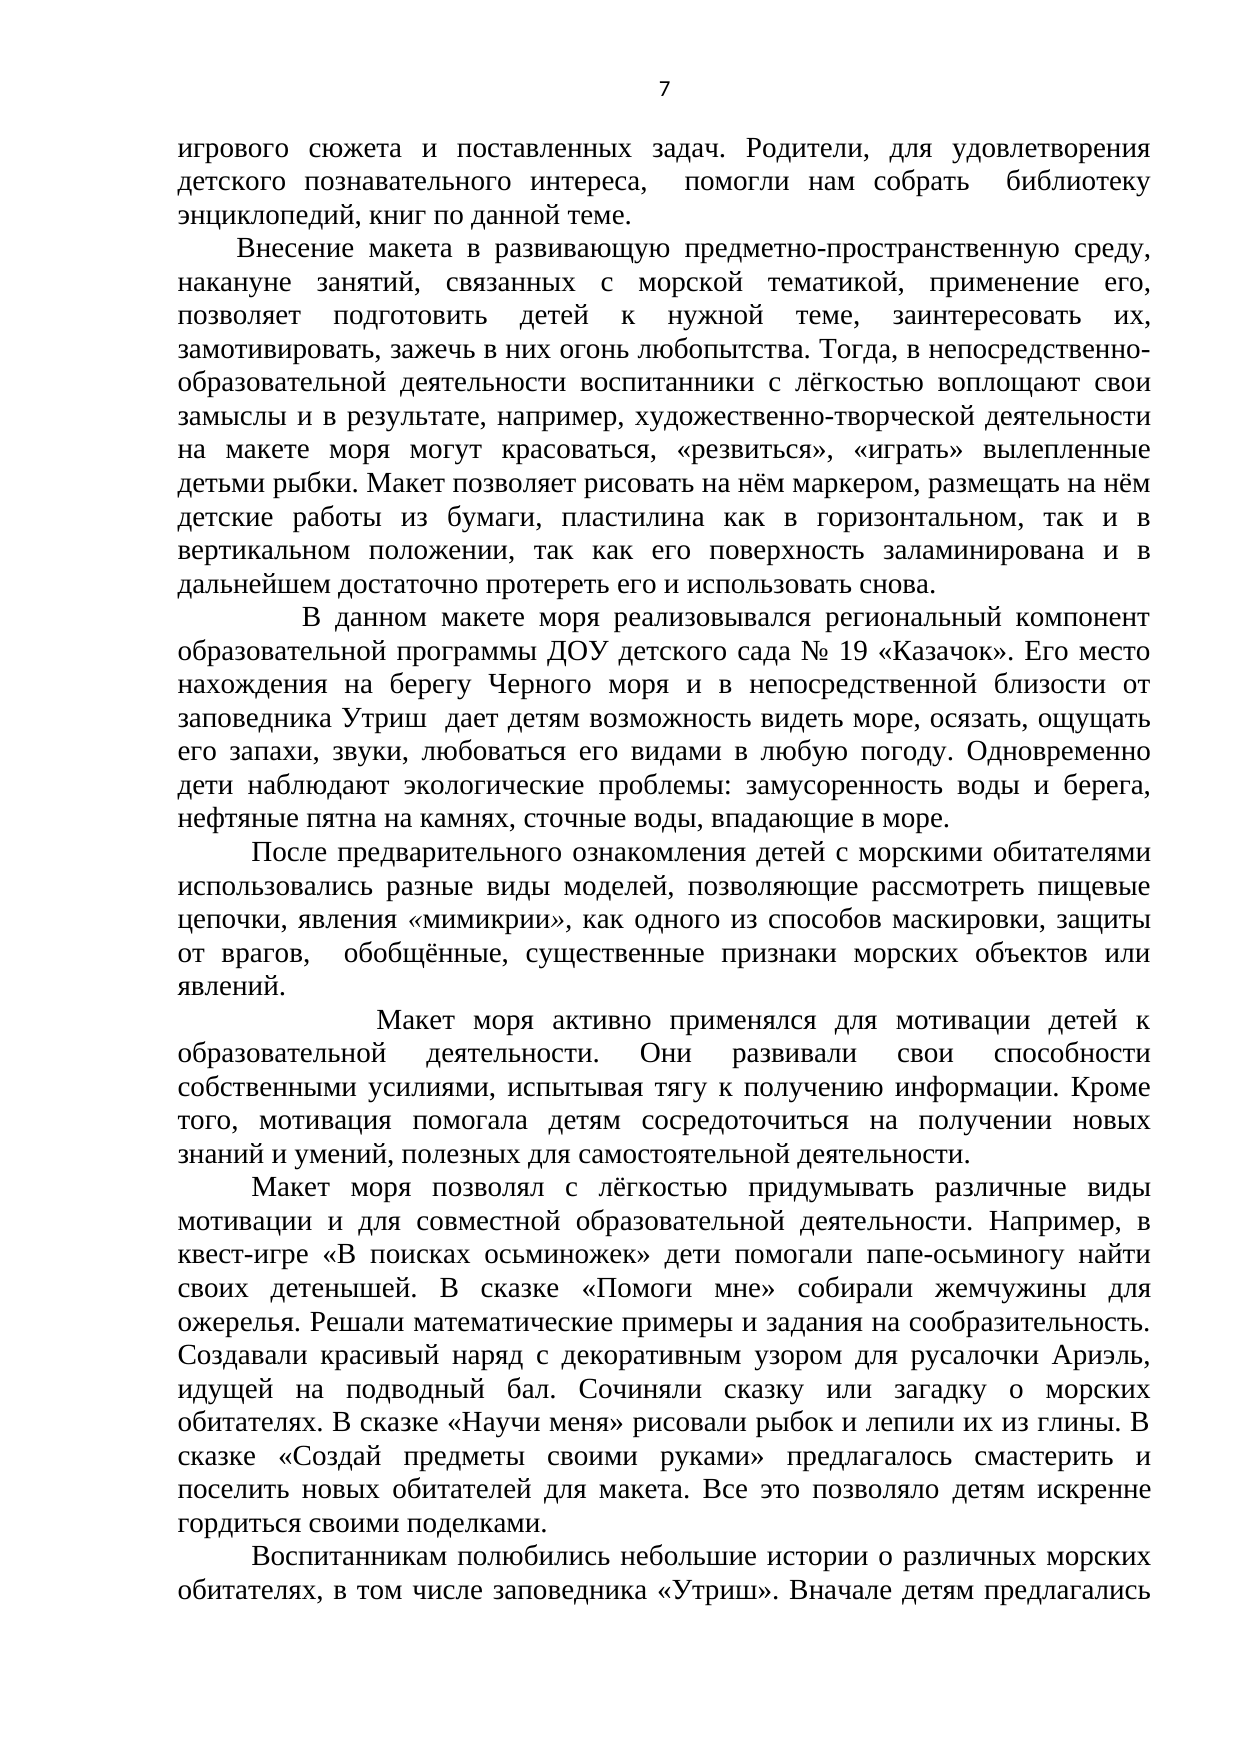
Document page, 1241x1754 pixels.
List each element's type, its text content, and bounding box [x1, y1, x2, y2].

text После предварительного ознакомления детей с морскими обитателями использовались разные виды моделей, позволяющие рассмотреть пищевые цепочки, явления «мимикрии», как одного из способов маскировки, защиты от врагов, обобщённые, существенные признаки морских объектов или явлений. [177, 834, 1152, 1002]
text Макет моря позволял с лёгкостью придумывать различные виды мотивации и для совместной образовательной деятельности. Например, в квест-игре «В поисках осьминожек» дети помогали папе-осьминогу найти своих детенышей. В сказке «Помоги мне» собирали жемчужины для ожерелья. Решали математические примеры и задания на сообразительность. Создавали красивый наряд с декоративным узором для русалочки Ариэль, идущей на подводный бал. Сочиняли сказку или загадку о морских обитателях. В сказке «Научи меня» рисовали рыбок и лепили их из глины. В сказке «Создай предметы своими руками» предлагалось смастерить и поселить новых обитателей для макета. Все это позволяло детям искренне гордиться своими поделками. [177, 1169, 1152, 1538]
text Макет моря активно применялся для мотивации детей к образовательной деятельности. Они развивали свои способности собственными усилиями, испытывая тягу к получению информации. Кроме того, мотивация помогала детям сосредоточиться на получении новых знаний и умений, полезных для самостоятельной деятельности. [177, 1002, 1152, 1169]
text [177, 1538, 1152, 1606]
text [177, 130, 1152, 230]
text В данном макете моря реализовывался региональный компонент образовательной программы ДОУ детского сада № 19 «Казачок». Его место нахождения на берегу Черного моря и в непосредственной близости от заповедника Утриш дает детям возможность видеть море, осязать, ощущать его запахи, звуки, любоваться его видами в любую погоду. Одновременно дети наблюдают экологические проблемы: замусоренность воды и берега, нефтяные пятна на камнях, сточные воды, впадающие в море. [177, 599, 1152, 834]
text Внесение макета в развивающую предметно-пространственную среду, накануне занятий, связанных с морской тематикой, применение его, позволяет подготовить детей к нужной теме, заинтересовать их, замотивировать, зажечь в них огонь любопытства. Тогда, в непосредственно-образовательной деятельности воспитанники с лёгкостью воплощают свои замыслы и в результате, например, художественно-творческой деятельности на макете моря могут красоваться, «резвиться», «играть» вылепленные детьми рыбки. Макет позволяет рисовать на нём маркером, размещать на нём детские работы из бумаги, пластилина как в горизонтальном, так и в вертикальном положении, так как его поверхность заламинирована и в дальнейшем достаточно протереть его и использовать снова. [177, 230, 1152, 599]
